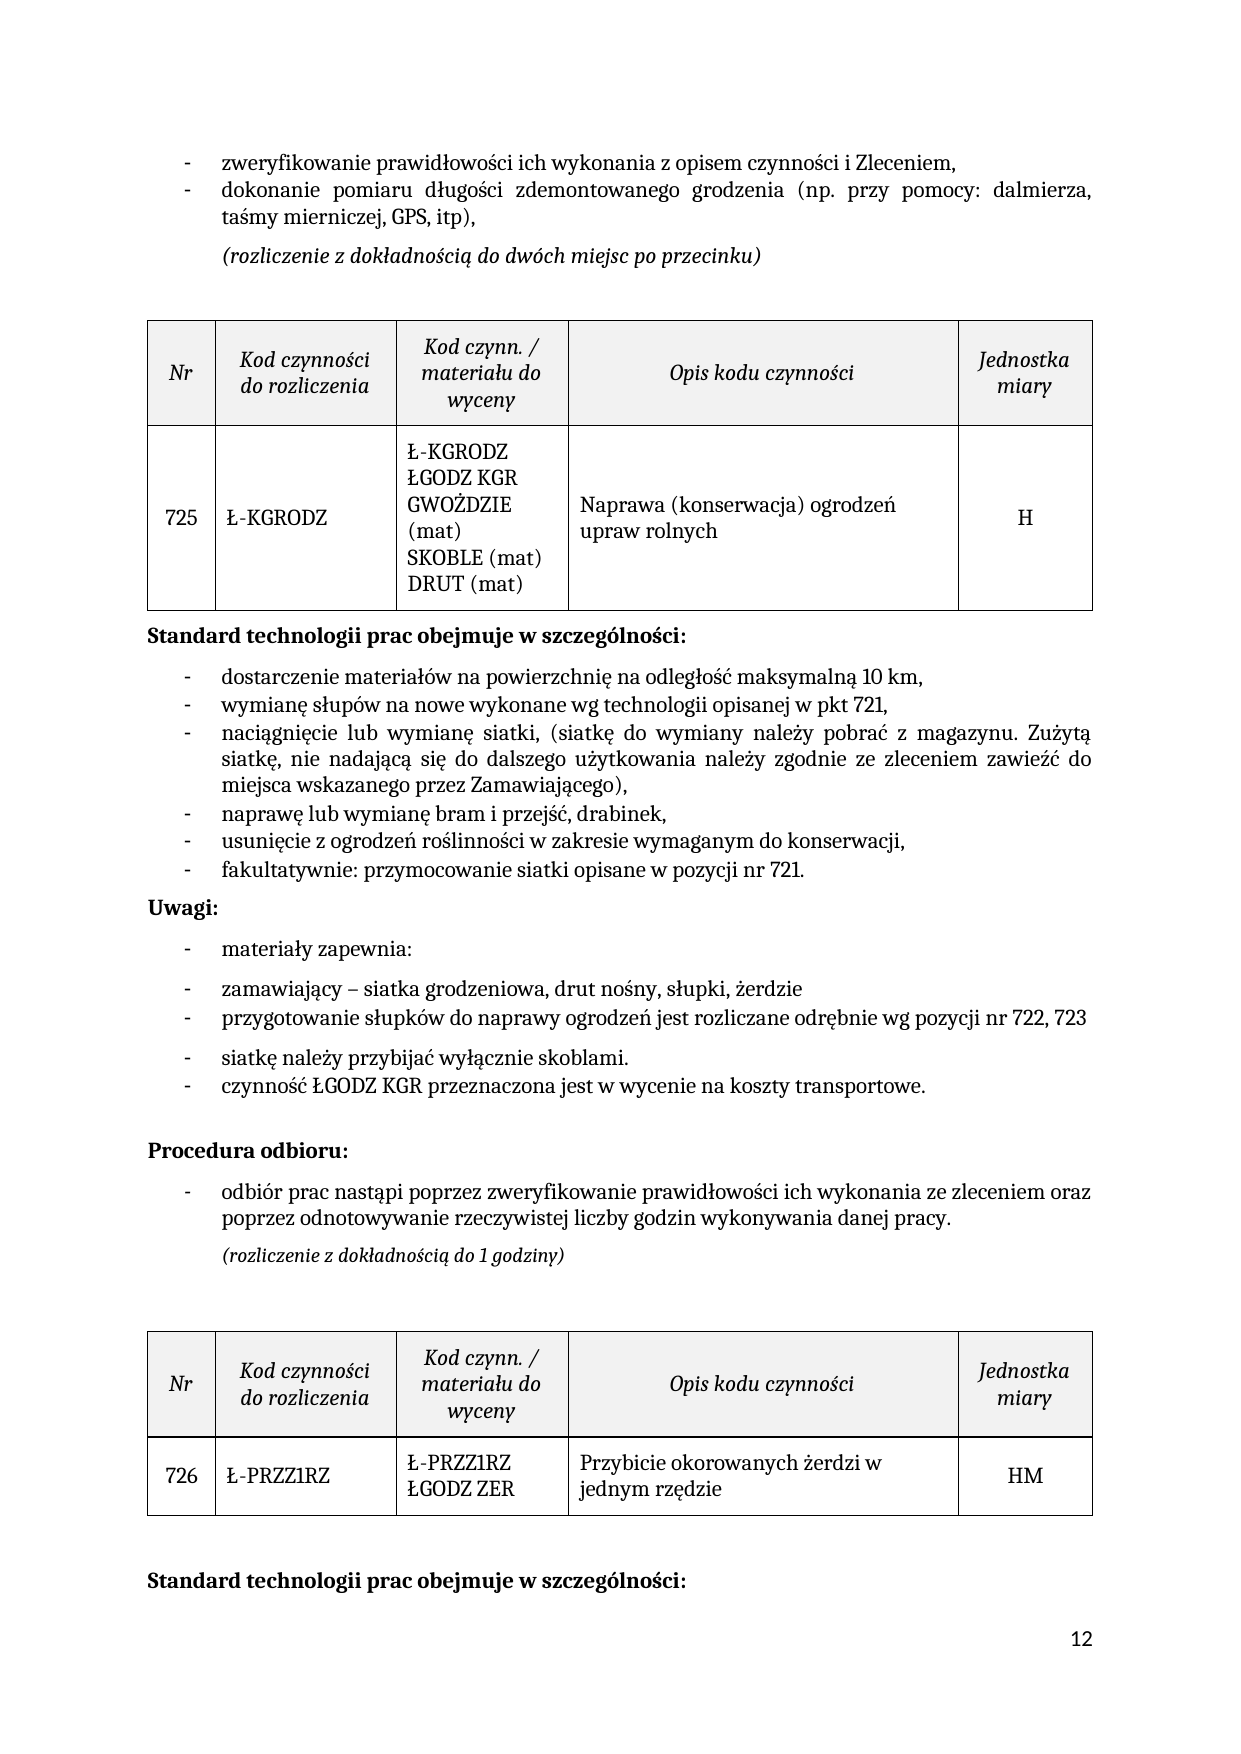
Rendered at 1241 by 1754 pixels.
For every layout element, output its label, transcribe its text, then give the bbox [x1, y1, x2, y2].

table_header Nr [148, 1332, 215, 1436]
table_header Jednostka miary [959, 321, 1092, 425]
table_cell Przybicie okorowanych żerdzi w jednym rzędzie [569, 1438, 958, 1515]
list dostarczenie materiałów na powierzchnię na odległość maksymalną 10 km, [184, 662, 1093, 690]
list wymianę słupów na nowe wykonane wg technologii opisanej w pkt 721, [184, 690, 1093, 718]
list naciągnięcie lub wymianę siatki, (siatkę do wymiany należy pobrać z magazynu. Zużytą siatkę, nie nadającą się do dalszego użytkowania należy zgodnie ze zleceniem zawieźć do miejsca wskazanego przez Zamawiającego), [184, 718, 1093, 799]
table_header Kod czynności do rozliczenia [216, 321, 396, 425]
list zamawiający – siatka grodzeniowa, drut nośny, słupki, żerdzie [184, 974, 1093, 1003]
table_cell Ł-PRZZ1RZ [216, 1438, 396, 1515]
table_cell Ł-KGRODZ ŁGODZ KGR GWOŻDZIE (mat) SKOBLE (mat) DRUT (mat) [397, 426, 568, 609]
table_header Kod czynności do rozliczenia [216, 1332, 396, 1436]
table_header Kod czynn. / materiału do wyceny [397, 321, 568, 425]
list przygotowanie słupków do naprawy ogrodzeń jest rozliczane odrębnie wg pozycji nr 722, 723 [184, 1003, 1093, 1031]
list odbiór prac nastąpi poprzez zweryfikowanie prawidłowości ich wykonania ze zleceniem oraz poprzez odnotowywanie rzeczywistej liczby godzin wykonywania danej pracy. [184, 1177, 1093, 1231]
table_header Jednostka miary [959, 1332, 1092, 1436]
list usunięcie z ogrodzeń roślinności w zakresie wymaganym do konserwacji, [184, 827, 1093, 855]
list dokonanie pomiaru długości zdemontowanego grodzenia (np. przy pomocy: dalmierza, taśmy mierniczej, GPS, itp), [184, 176, 1093, 230]
list siatkę należy przybijać wyłącznie skoblami. [184, 1043, 1093, 1071]
text Standard technologii prac obejmuje w szczególności: [148, 623, 1093, 649]
list materiały zapewnia: [184, 934, 1093, 962]
table_header Opis kodu czynności [569, 321, 958, 425]
list zweryfikowanie prawidłowości ich wykonania z opisem czynności i Zleceniem, [184, 148, 1093, 176]
text Uwagi: [148, 895, 1093, 922]
table_cell H [959, 426, 1092, 609]
text (rozliczenie z dokładnością do dwóch miejsc po przecinku) [148, 242, 1093, 269]
table_header Nr [148, 321, 215, 425]
table_cell Naprawa (konserwacja) ogrodzeń upraw rolnych [569, 426, 958, 609]
table_header Opis kodu czynności [569, 1332, 958, 1436]
table_cell 725 [148, 426, 215, 609]
list fakultatywnie: przymocowanie siatki opisane w pozycji nr 721. [184, 855, 1093, 883]
table_cell Ł-KGRODZ [216, 426, 396, 609]
table_cell 726 [148, 1438, 215, 1515]
table_cell HM [959, 1438, 1092, 1515]
list czynność ŁGODZ KGR przeznaczona jest w wycenie na koszty transportowe. [184, 1071, 1093, 1099]
table_cell Ł-PRZZ1RZ ŁGODZ ZER [397, 1438, 568, 1515]
list naprawę lub wymianę bram i przejść, drabinek, [184, 799, 1093, 827]
text Standard technologii prac obejmuje w szczególności: [148, 1567, 1093, 1594]
text Procedura odbioru: [148, 1138, 1093, 1164]
table_header Kod czynn. / materiału do wyceny [397, 1332, 568, 1436]
list (rozliczenie z dokładnością do 1 godziny) [221, 1244, 1093, 1268]
